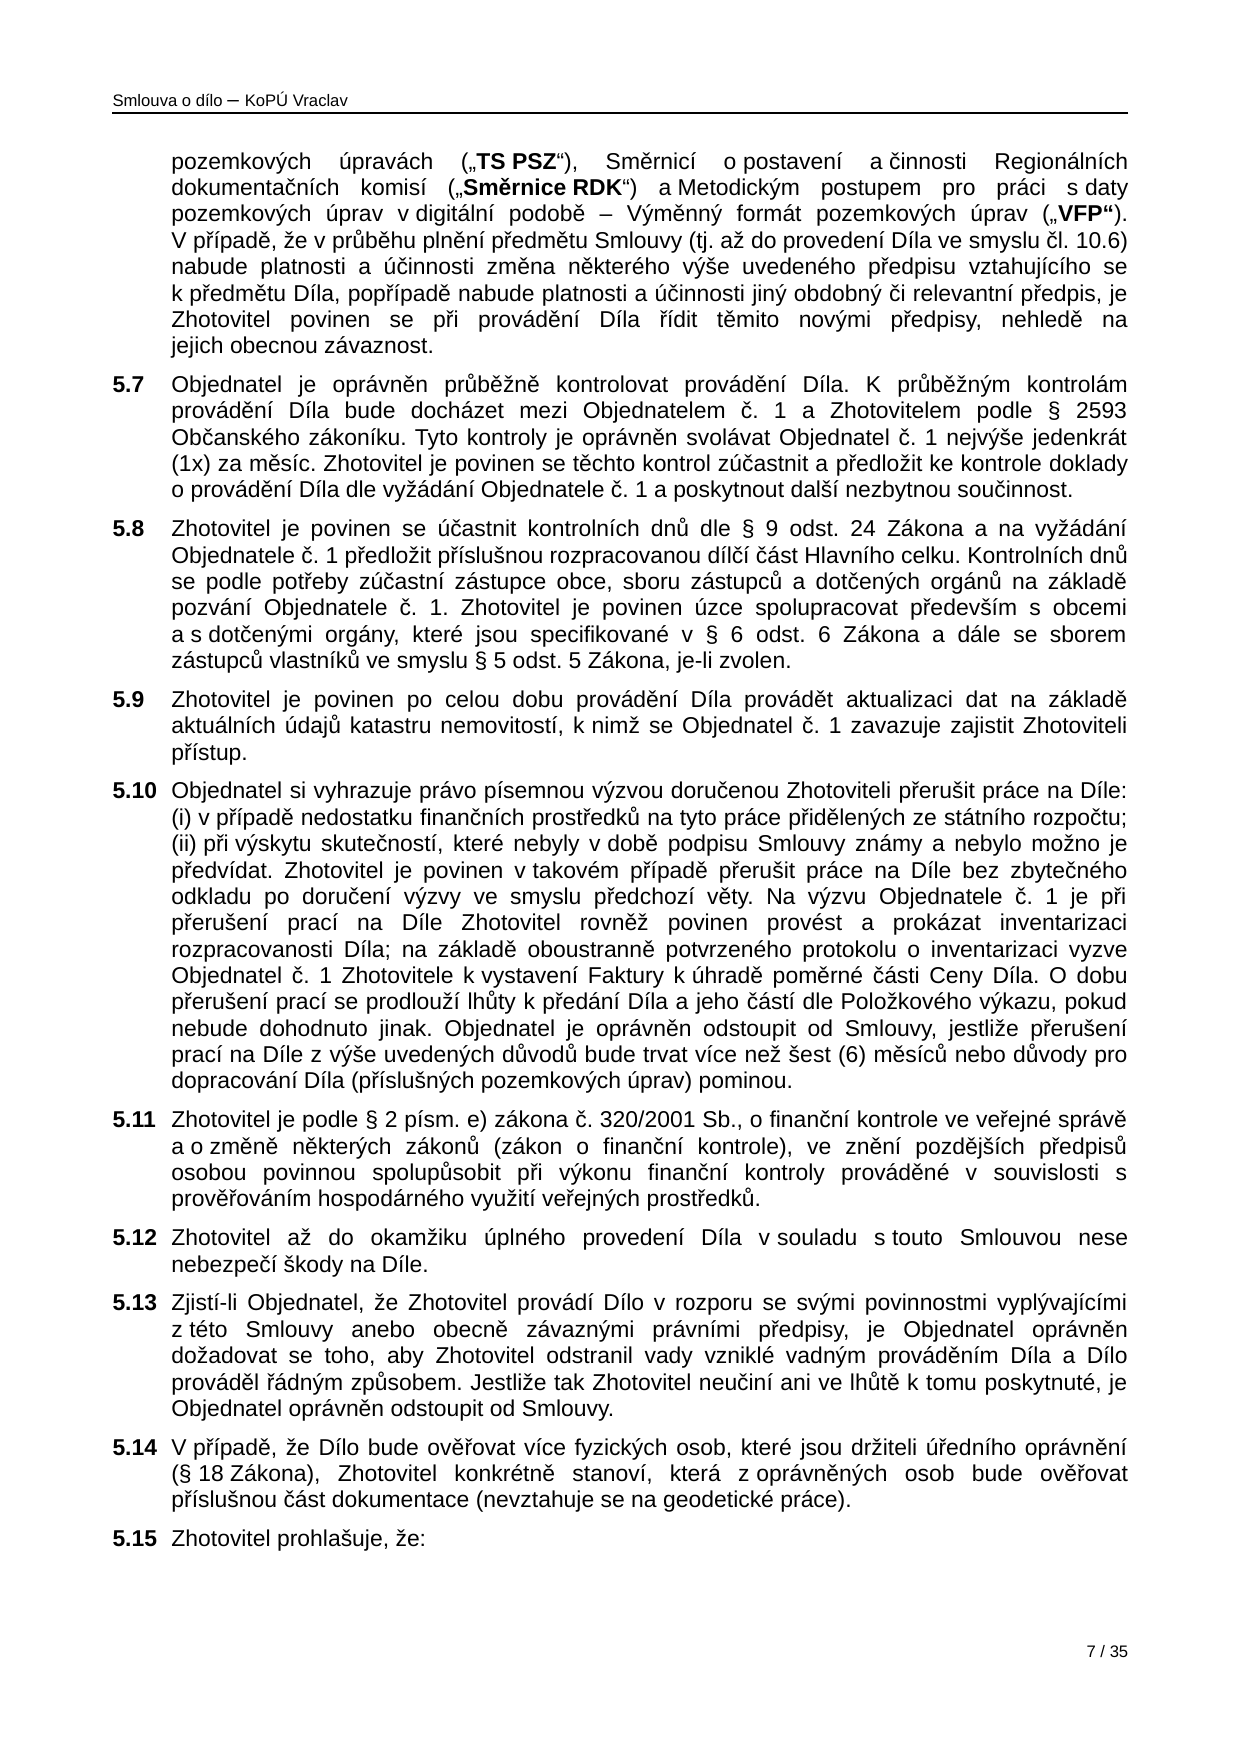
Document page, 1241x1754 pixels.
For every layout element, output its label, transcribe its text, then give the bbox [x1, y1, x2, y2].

text Zhotovitel prohlašuje, že: [112, 1525, 1128, 1552]
text Objednatel si vyhrazuje právo písemnou výzvou doručenou Zhotoviteli přerušit práce na Díle: (i) v případě nedostatku finančních prostředků na tyto práce přidělených ze státního rozpočtu; (ii) při výskytu skutečností, které nebyly v době podpisu Smlouvy známy a nebylo možno je předvídat. Zhotovitel je povinen v takovém případě přerušit práce na Díle bez zbytečného odkladu po doručení výzvy ve smyslu předchozí věty. Na výzvu Objednatele č. 1 je při přerušení prací na Díle Zhotovitel rovněž povinen provést a prokázat inventarizaci rozpracovanosti Díla; na základě oboustranně potvrzeného protokolu o inventarizaci vyzve Objednatel č. 1 Zhotovitele k vystavení Faktury k úhradě poměrné části Ceny Díla. O dobu přerušení prací se prodlouží lhůty k předání Díla a jeho částí dle Položkového výkazu, pokud nebude dohodnuto jinak. Objednatel je oprávněn odstoupit od Smlouvy, jestliže přerušení prací na Díle z výše uvedených důvodů bude trvat více než šest (6) měsíců nebo důvody pro dopracování Díla (příslušných pozemkových úprav) pominou. [112, 777, 1128, 1094]
text Zhotovitel je podle § 2 písm. e) zákona č. 320/2001 Sb., o finanční kontrole ve veřejné správě a o změně některých zákonů (zákon o finanční kontrole), ve znění pozdějších předpisů osobou povinnou spolupůsobit při výkonu finanční kontroly prováděné v souvislosti s prověřováním hospodárného využití veřejných prostředků. [112, 1106, 1128, 1212]
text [112, 148, 1128, 358]
text V případě, že Dílo bude ověřovat více fyzických osob, které jsou držiteli úředního oprávnění (§ 18 Zákona), Zhotovitel konkrétně stanoví, která z oprávněných osob bude ověřovat příslušnou část dokumentace (nevztahuje se na geodetické práce). [112, 1434, 1128, 1513]
text Objednatel je oprávněn průběžně kontrolovat provádění Díla. K průběžným kontrolám provádění Díla bude docházet mezi Objednatelem č. 1 a Zhotovitelem podle § 2593 Občanského zákoníku. Tyto kontroly je oprávněn svolávat Objednatel č. 1 nejvýše jedenkrát (1x) za měsíc. Zhotovitel je povinen se těchto kontrol zúčastnit a předložit ke kontrole doklady o provádění Díla dle vyžádání Objednatele č. 1 a poskytnout další nezbytnou součinnost. [112, 371, 1128, 503]
text Zhotovitel až do okamžiku úplného provedení Díla v souladu s touto Smlouvou nese nebezpečí škody na Díle. [112, 1224, 1128, 1277]
text Zhotovitel je povinen po celou dobu provádění Díla provádět aktualizaci dat na základě aktuálních údajů katastru nemovitostí, k nimž se Objednatel č. 1 zavazuje zajistit Zhotoviteli přístup. [112, 686, 1128, 765]
text Zhotovitel je povinen se účastnit kontrolních dnů dle § 9 odst. 24 Zákona a na vyžádání Objednatele č. 1 předložit příslušnou rozpracovanou dílčí část Hlavního celku. Kontrolních dnů se podle potřeby zúčastní zástupce obce, sboru zástupců a dotčených orgánů na základě pozvání Objednatele č. 1. Zhotovitel je povinen úzce spolupracovat především s obcemi a s dotčenými orgány, které jsou specifikované v § 6 odst. 6 Zákona a dále se sborem zástupců vlastníků ve smyslu § 5 odst. 5 Zákona, je-li zvolen. [112, 515, 1128, 673]
text Zjistí-li Objednatel, že Zhotovitel provádí Dílo v rozporu se svými povinnostmi vyplývajícími z této Smlouvy anebo obecně závaznými právními předpisy, je Objednatel oprávněn dožadovat se toho, aby Zhotovitel odstranil vady vzniklé vadným prováděním Díla a Dílo prováděl řádným způsobem. Jestliže tak Zhotovitel neučiní ani ve lhůtě k tomu poskytnuté, je Objednatel oprávněn odstoupit od Smlouvy. [112, 1289, 1128, 1421]
